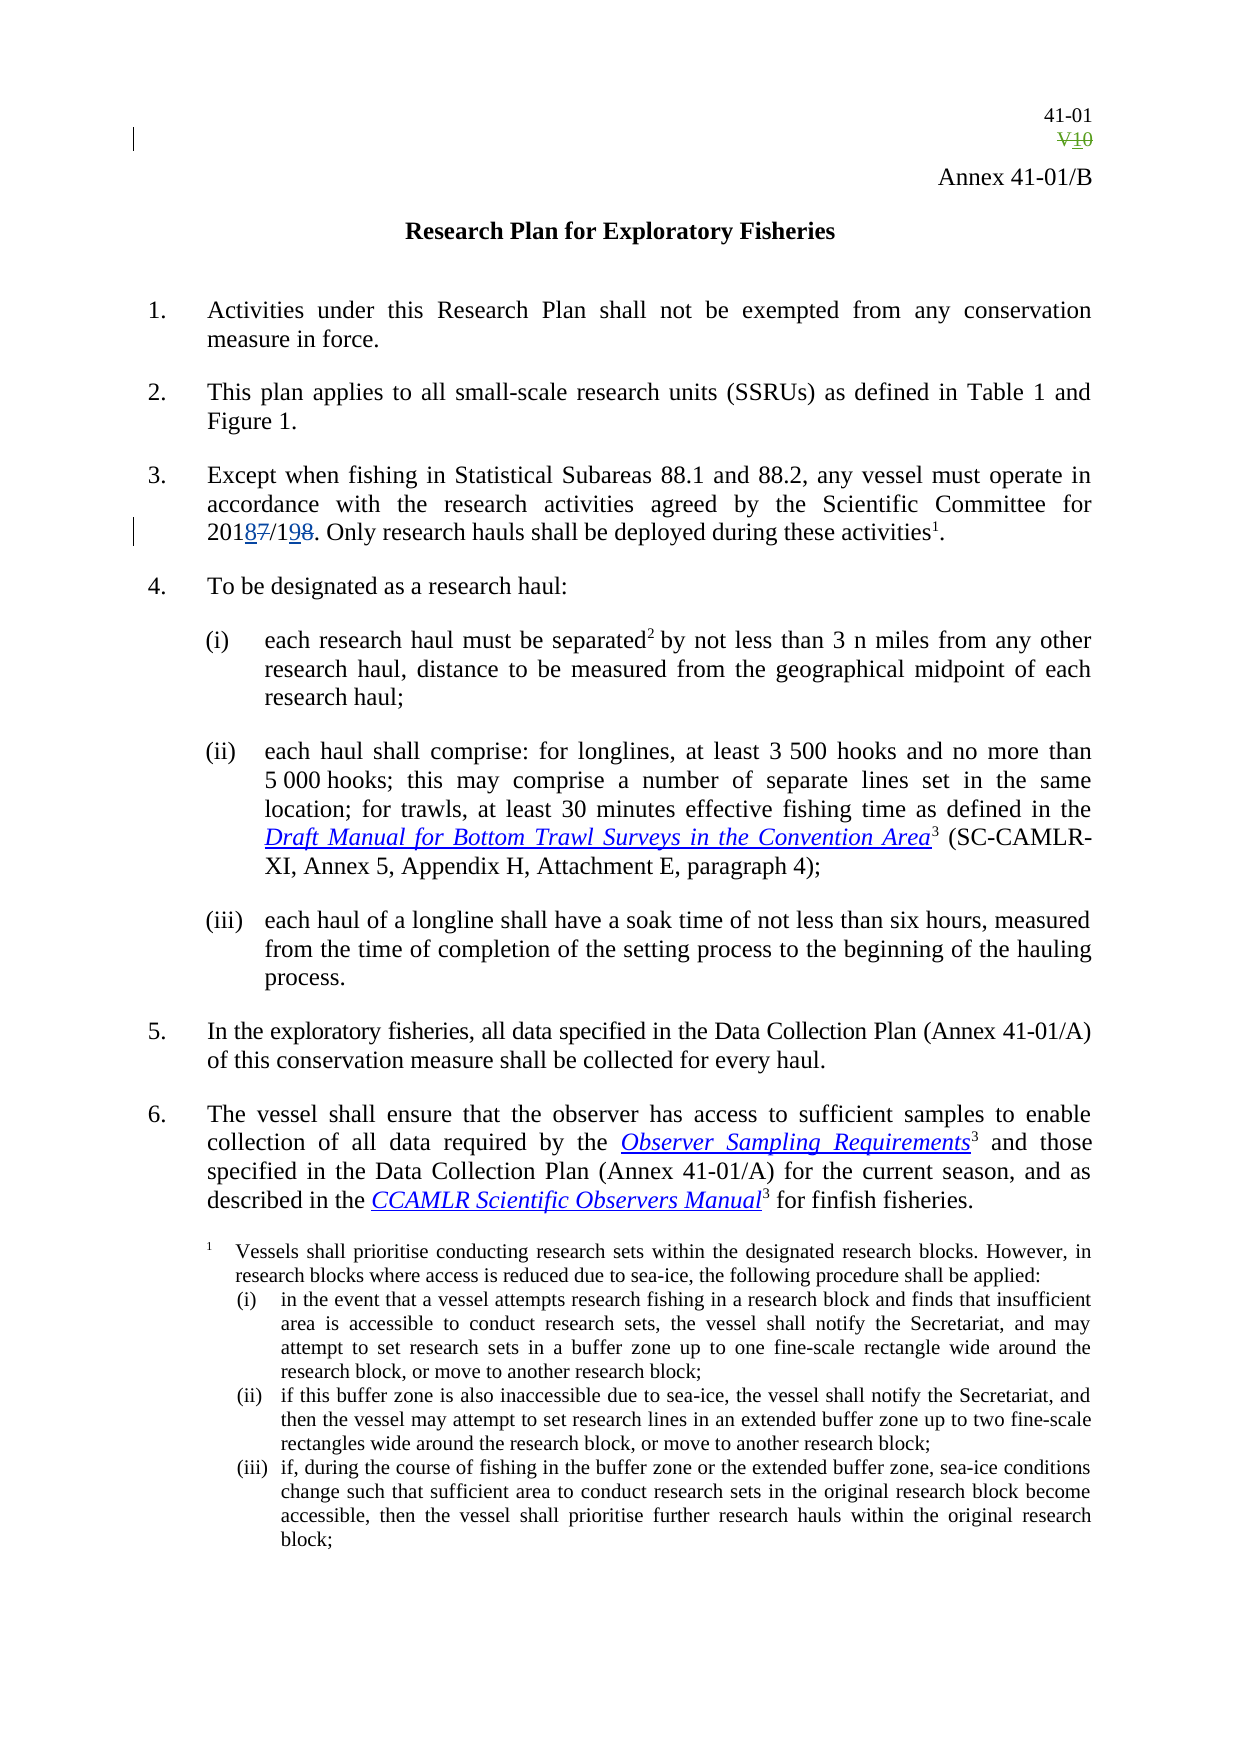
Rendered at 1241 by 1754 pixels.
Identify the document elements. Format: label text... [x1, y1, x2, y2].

text (ii) if this buffer zone is also inaccessible due to sea-ice, the vessel shall notify the Secretariat, and then the vessel may attempt to set research lines in an extended buffer zone up to two fine-scale rectangles wide around the research block, or move to another research block; [237, 1383, 1092, 1455]
text 3. Except when fishing in Statistical Subareas 88.1 and 88.2, any vessel must operate in accordance with the research activities agreed by the Scientific Committee for 201/1. Only research hauls shall be deployed during these activities1. [148, 460, 1092, 546]
text (i) in the event that a vessel attempts research fishing in a research block and finds that insufficient area is accessible to conduct research sets, the vessel shall notify the Secretariat, and may attempt to set research sets in a buffer zone up to one fine-scale rectangle wide around the research block, or move to another research block; [237, 1287, 1092, 1383]
title Research Plan for Exploratory Fisheries [148, 216, 1092, 245]
text 2. This plan applies to all small-scale research units (SSRUs) as defined in Table 1 and Figure 1. [148, 377, 1092, 435]
text (ii) each haul shall comprise: for longlines, at least 3 500 hooks and no more than 5 000 hooks; this may comprise a number of separate lines set in the same location; for trawls, at least 30 minutes effective fishing time as defined in the Draft Manual for Bottom Trawl Surveys in the Convention Area3 (SC-CAMLR-XI, Annex 5, Appendix H, Attachment E, paragraph 4); [205, 736, 1092, 880]
text 6. The vessel shall ensure that the observer has access to sufficient samples to enable collection of all data required by the Observer Sampling Requirements3 and those specified in the Data Collection Plan (Annex 41-01/A) for the current season, and as described in the CCAMLR Scientific Observers Manual3 for finfish fisheries. [148, 1099, 1092, 1214]
text 1. Activities under this Research Plan shall not be exempted from any conservation measure in force. [148, 295, 1092, 352]
text Annex 41-01/B [148, 162, 1092, 191]
text (iii) each haul of a longline shall have a soak time of not less than six hours, measured from the time of completion of the setting process to the beginning of the hauling process. [205, 905, 1092, 991]
text 5. In the exploratory fisheries, all data specified in the Data Collection Plan (Annex 41-01/A) of this conservation measure shall be collected for every haul. [148, 1016, 1092, 1074]
text 4. To be designated as a research haul: [148, 571, 1092, 600]
text (i) each research haul must be separated2 by not less than 3 n miles from any other research haul, distance to be measured from the geographical midpoint of each research haul; [205, 625, 1092, 711]
text 1 Vessels shall prioritise conducting research sets within the designated research blocks. However, in research blocks where access is reduced due to sea-ice, the following procedure shall be applied: [206, 1239, 1092, 1287]
text (iii) if, during the course of fishing in the buffer zone or the extended buffer zone, sea-ice conditions change such that sufficient area to conduct research sets in the original research block become accessible, then the vessel shall prioritise further research hauls within the original research block; [237, 1455, 1092, 1551]
